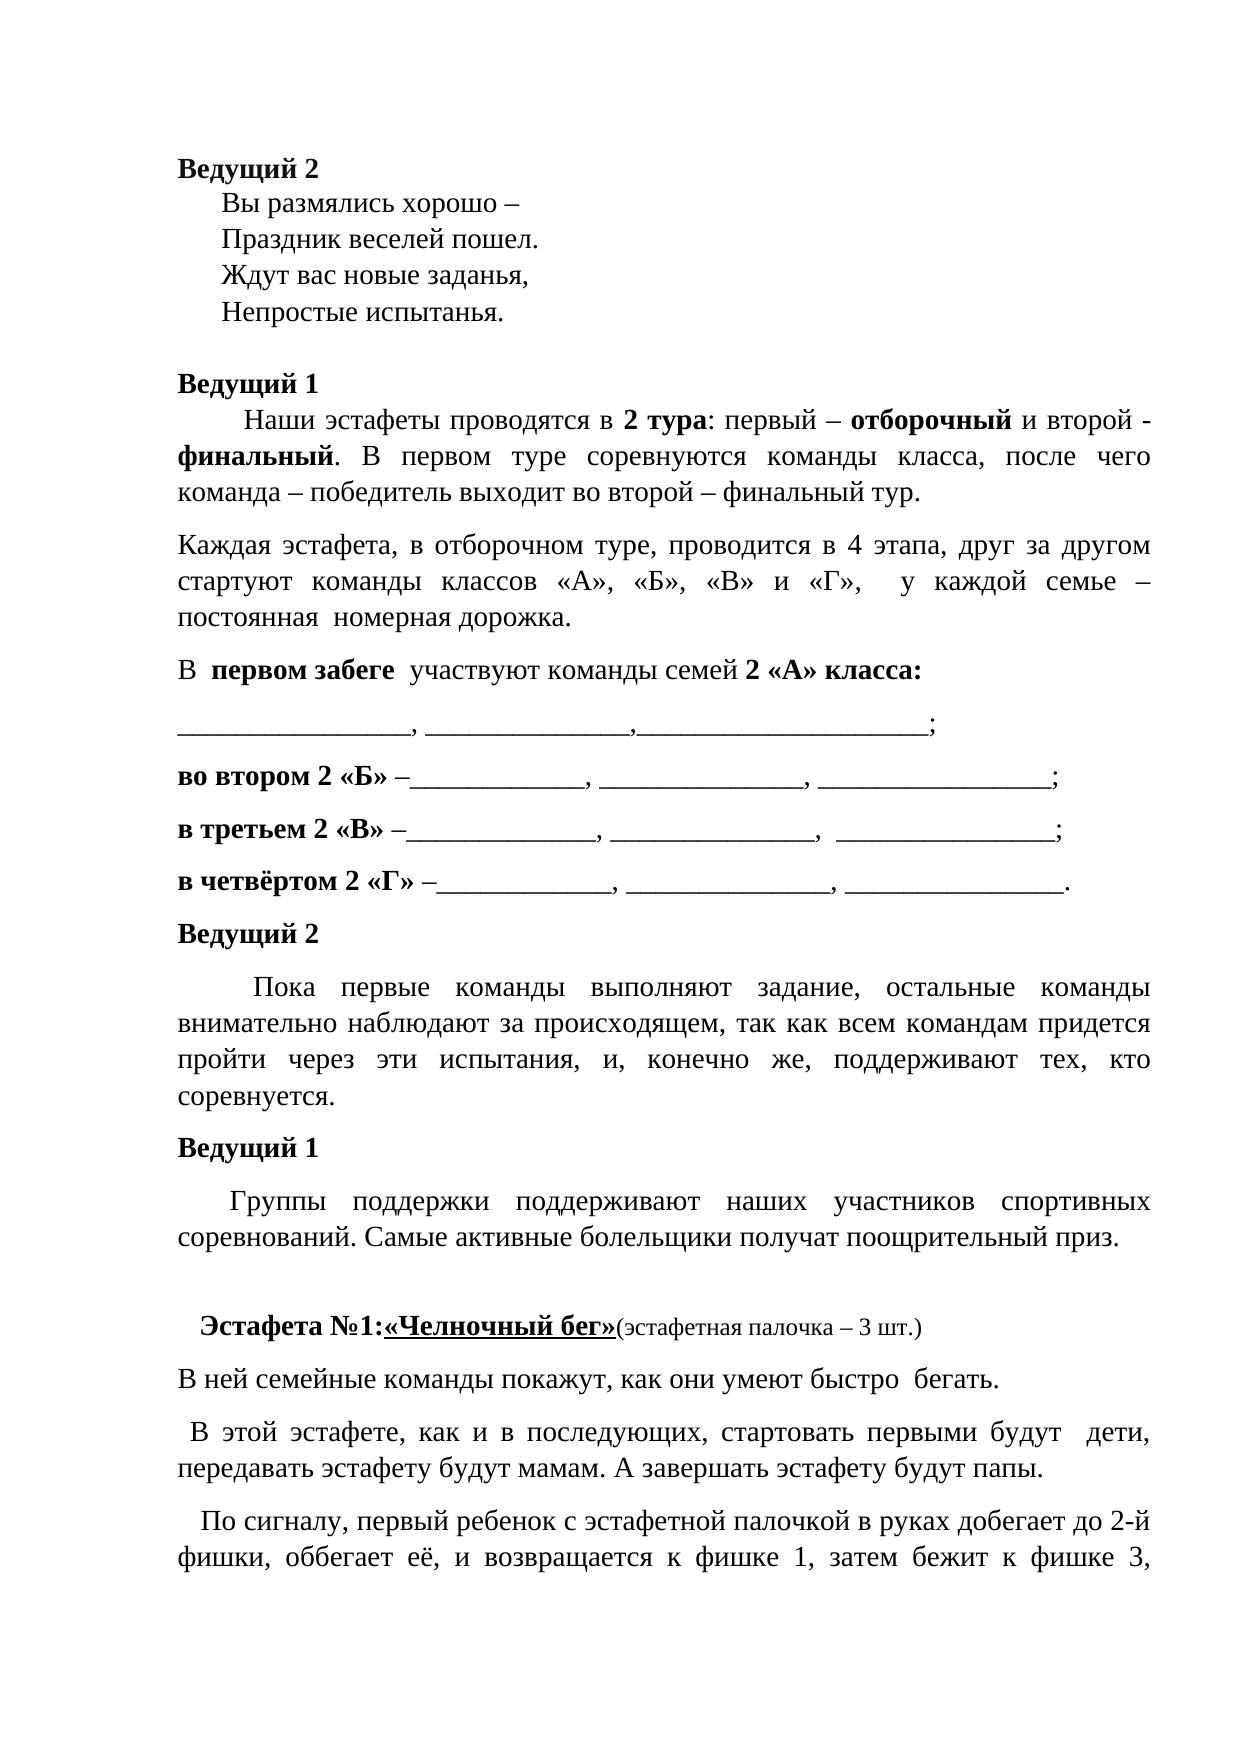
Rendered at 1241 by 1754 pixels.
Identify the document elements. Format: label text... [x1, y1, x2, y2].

text Эстафета №1:«Челночный бег»(эстафетная палочка – 3 шт.) [177, 1308, 1152, 1342]
text Ведущий 2 [177, 152, 1152, 185]
text Наши эстафеты проводятся в 2 тура: первый – отборочный и второй - финальный. В первом туре соревнуются команды класса, после чего команда – победитель выходит во второй – финальный тур. [177, 402, 1152, 508]
text во втором 2 «Б» –____________, ______________, ________________; [177, 758, 1152, 791]
text Пока первые команды выполняют задание, остальные команды внимательно наблюдают за происходящем, так как всем командам придется пройти через эти испытания, и, конечно же, поддерживают тех, кто соревнуется. [177, 969, 1152, 1111]
text Каждая эстафета, в отборочном туре, проводится в 4 этапа, друг за другом стартуют команды классов «А», «Б», «В» и «Г», у каждой семье – постоянная номерная дорожка. [177, 527, 1152, 633]
text Группы поддержки поддерживают наших участников спортивных соревнований. Самые активные болельщики получат поощрительный приз. [177, 1183, 1152, 1253]
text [177, 1503, 1152, 1573]
text ________________, ______________,____________________; [177, 705, 1152, 739]
text Ведущий 1 [177, 366, 1152, 399]
text В ней семейные команды покажут, как они умеют быстро бегать. [177, 1361, 1152, 1395]
text Ждут вас новые заданья, [177, 257, 1152, 291]
text Праздник веселей пошел. [177, 221, 1152, 255]
text в третьем 2 «В» –_____________, ______________, _______________; [177, 811, 1152, 844]
text Вы размялись хорошо – [177, 185, 1152, 219]
text Ведущий 2 [177, 916, 1152, 950]
text В этой эстафете, как и в последующих, стартовать первыми будут дети, передавать эстафету будут мамам. А завершать эстафету будут папы. [177, 1414, 1152, 1484]
text Ведущий 1 [177, 1130, 1152, 1164]
text в четвёртом 2 «Г» –____________, ______________, _______________. [177, 863, 1152, 897]
text Непростые испытанья. [177, 294, 1152, 327]
text В первом забеге участвуют команды семей 2 «А» класса: [177, 652, 1152, 686]
